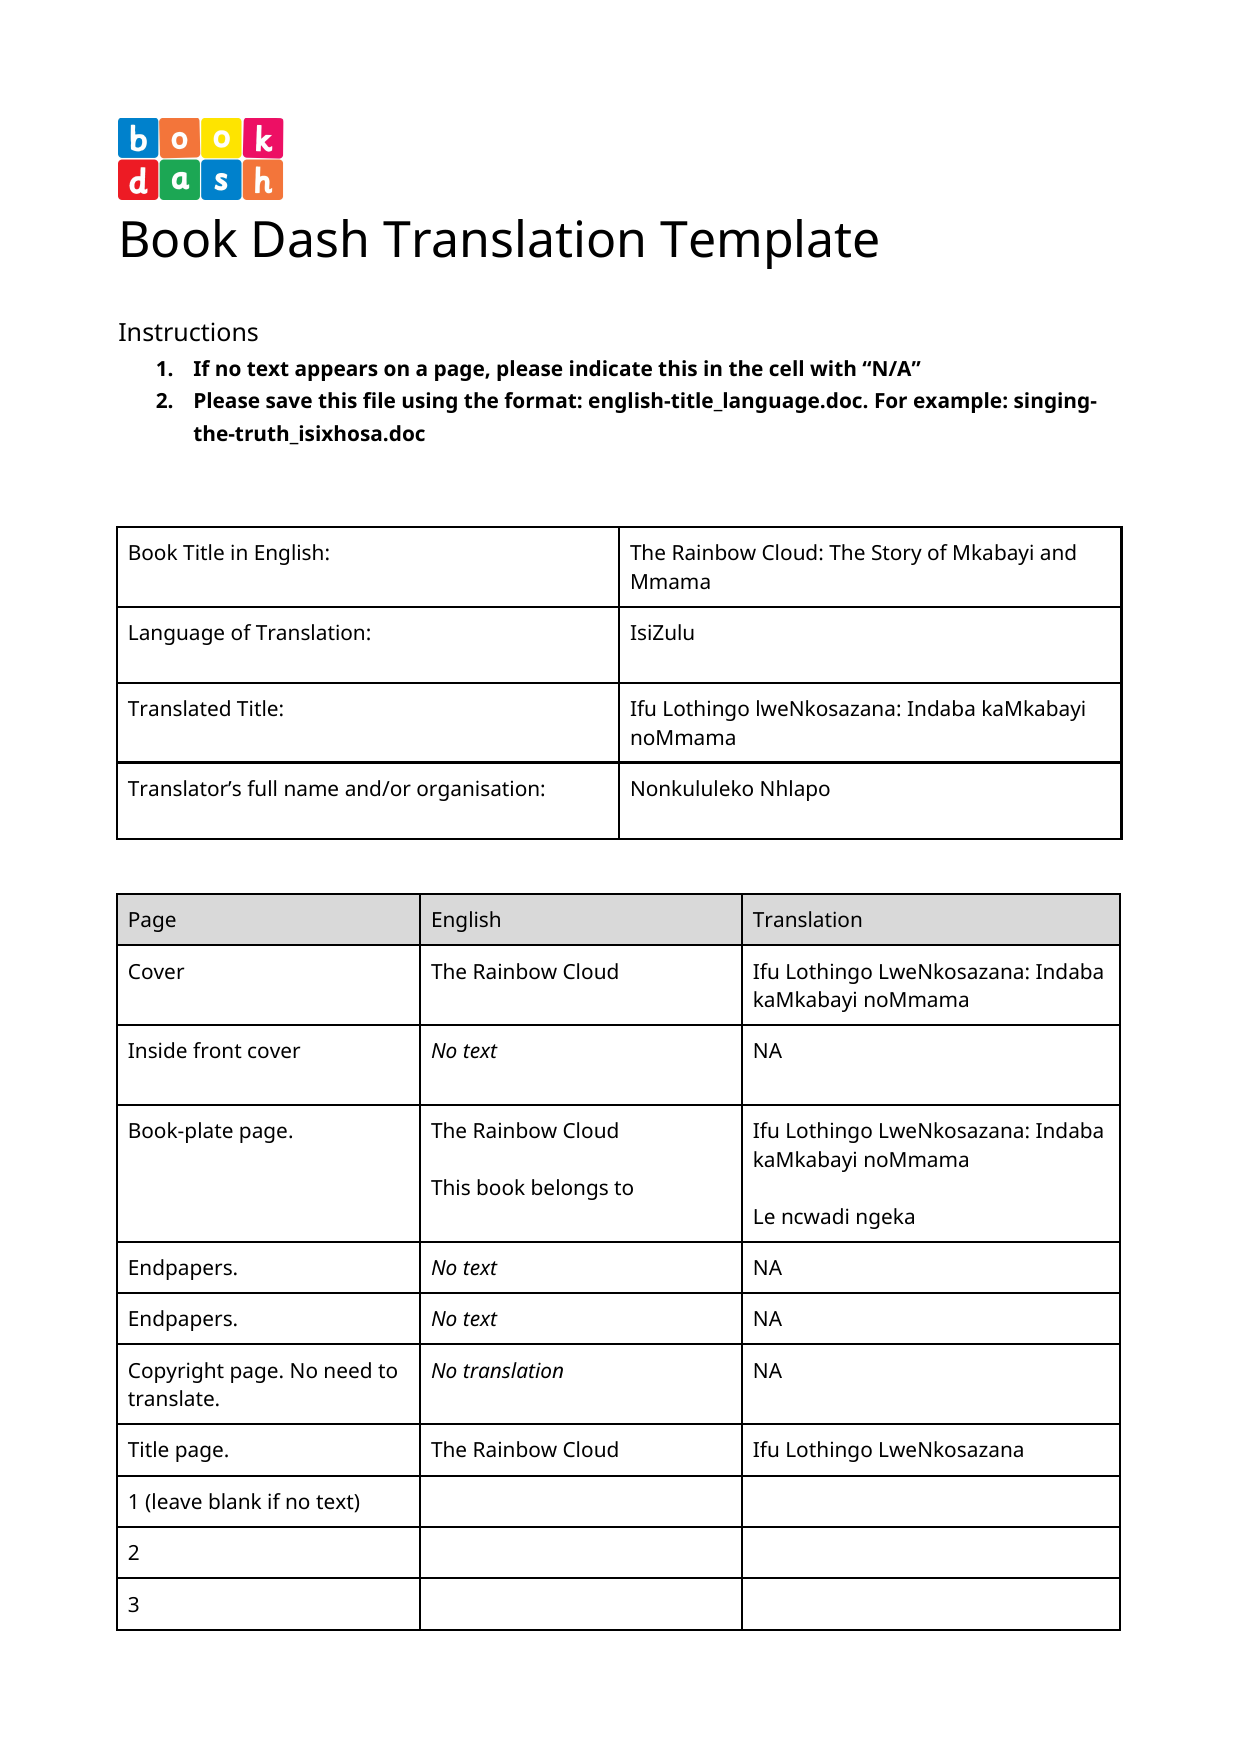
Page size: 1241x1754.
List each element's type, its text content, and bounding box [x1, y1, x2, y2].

table_header Translation [743, 895, 1119, 944]
table_header Book Title in English: [118, 528, 618, 606]
table_cell The Rainbow Cloud [421, 1425, 741, 1474]
table_cell [421, 1528, 741, 1577]
table_cell Cover [118, 946, 419, 1024]
picture [118, 118, 284, 200]
table_cell Inside front cover [118, 1026, 419, 1104]
table_cell 1 (leave blank if no text) [118, 1477, 419, 1526]
table_cell [421, 1477, 741, 1526]
table_cell Endpapers. [118, 1243, 419, 1292]
table_cell The Rainbow Cloud [421, 946, 741, 1024]
table_cell [743, 1477, 1119, 1526]
table_cell Language of Translation: [118, 608, 618, 682]
table_header The Rainbow Cloud: The Story of Mkabayi and Mmama [620, 528, 1120, 606]
table_cell Title page. [118, 1425, 419, 1474]
table_cell IsiZulu [620, 608, 1120, 682]
list If no text appears on a page, please indicate this in the cell with “N/A” [156, 354, 1122, 382]
text Book Dash Translation Template [118, 204, 1122, 272]
table_cell NA [743, 1026, 1119, 1104]
table_cell No text [421, 1243, 741, 1292]
table_cell [421, 1579, 741, 1628]
table_cell Nonkululeko Nhlapo [620, 764, 1120, 837]
table_cell No text [421, 1026, 741, 1104]
table_cell NA [743, 1294, 1119, 1343]
table_cell NA [743, 1345, 1119, 1423]
table_cell [743, 1579, 1119, 1628]
list Please save this file using the format: english-title_language.doc. For example: singing-the-truth_isixhosa.doc [156, 386, 1122, 447]
table_cell No text [421, 1294, 741, 1343]
table_cell Endpapers. [118, 1294, 419, 1343]
table_cell 3 [118, 1579, 419, 1628]
table_cell No translation [421, 1345, 741, 1423]
table_cell 2 [118, 1528, 419, 1577]
subtitle Instructions [118, 314, 1122, 349]
table_cell The Rainbow Cloud This book belongs to [421, 1106, 741, 1241]
table_cell Ifu Lothingo lweNkosazana: Indaba kaMkabayi noMmama [620, 684, 1120, 761]
table_cell Translator’s full name and/or organisation: [118, 764, 618, 837]
table_cell Ifu Lothingo LweNkosazana [743, 1425, 1119, 1474]
table_cell Copyright page. No need to translate. [118, 1345, 419, 1423]
table_header English [421, 895, 741, 944]
table_header Page [118, 895, 419, 944]
table_cell [743, 1528, 1119, 1577]
table_cell Book-plate page. [118, 1106, 419, 1241]
table_cell Translated Title: [118, 684, 618, 761]
table_cell Ifu Lothingo LweNkosazana: Indaba kaMkabayi noMmama Le ncwadi ngeka [743, 1106, 1119, 1241]
table_cell NA [743, 1243, 1119, 1292]
table_cell Ifu Lothingo LweNkosazana: Indaba kaMkabayi noMmama [743, 946, 1119, 1024]
